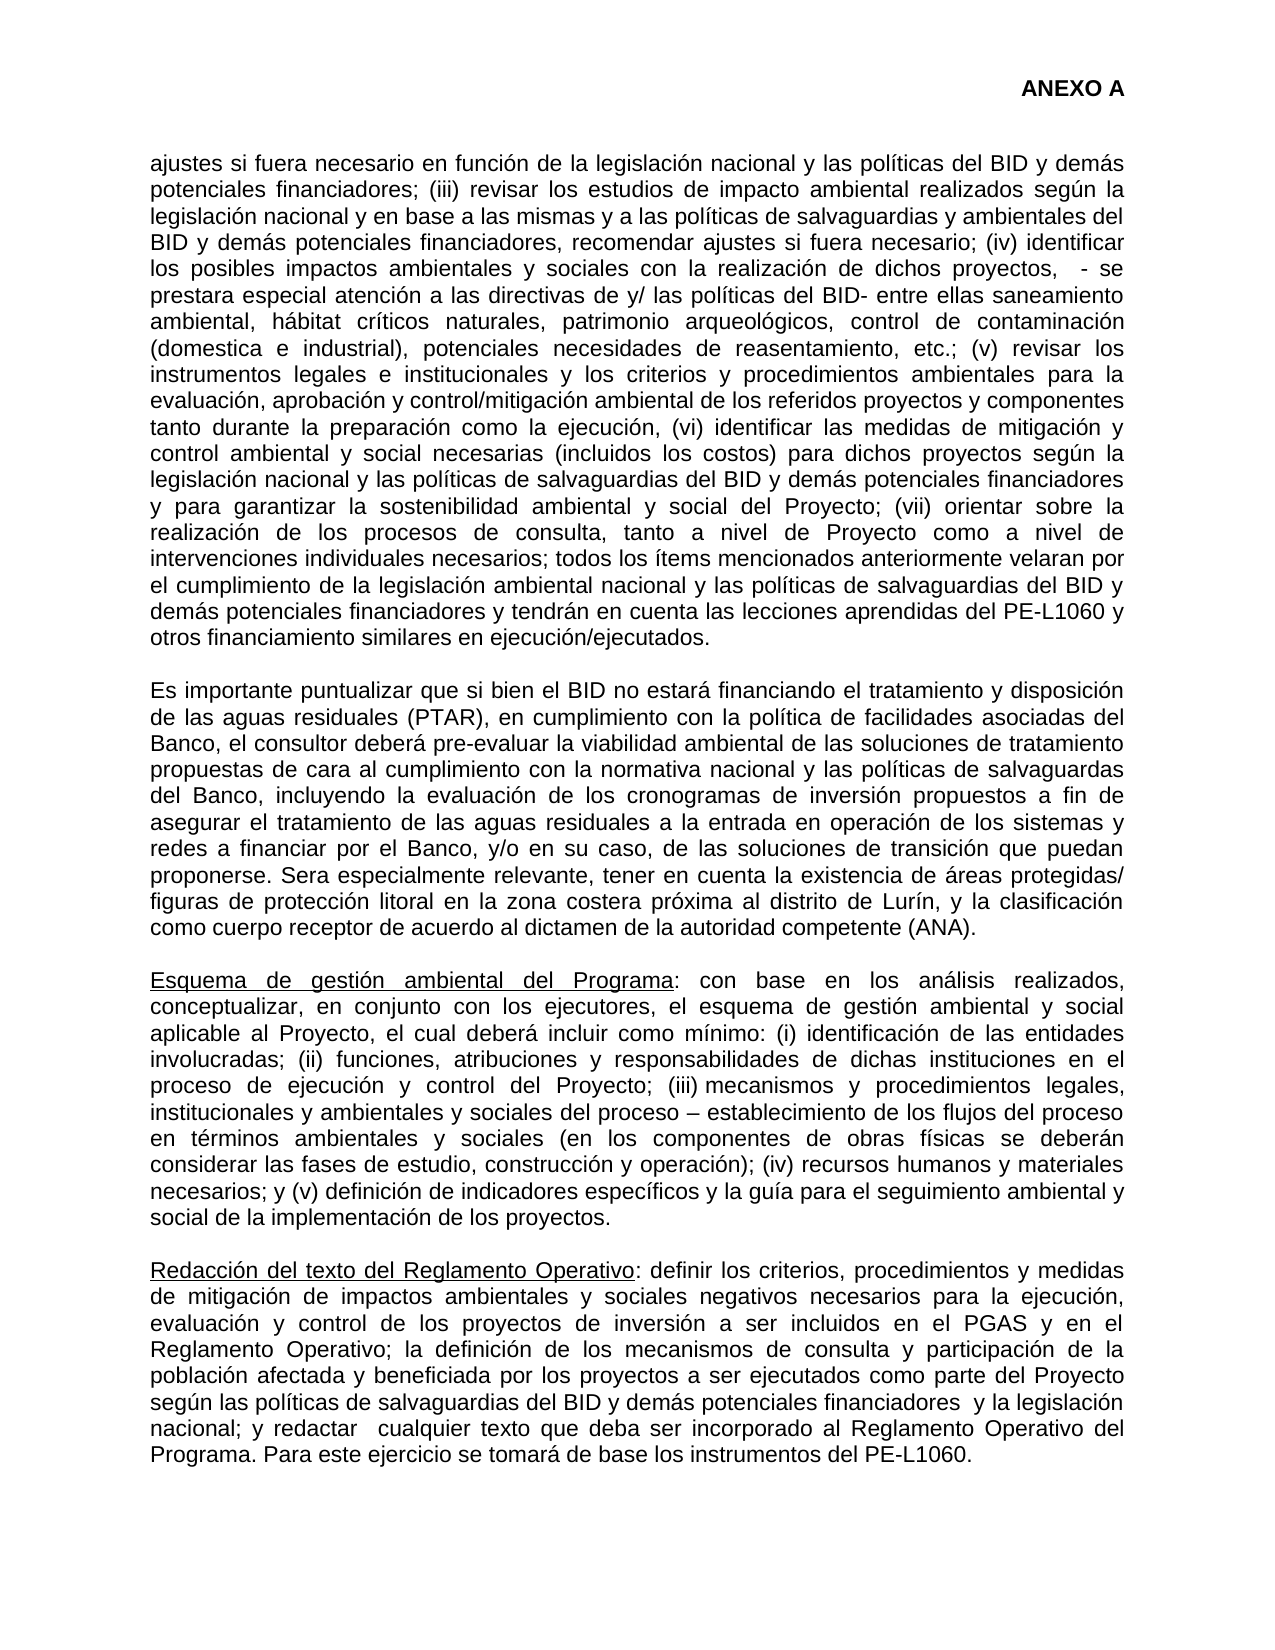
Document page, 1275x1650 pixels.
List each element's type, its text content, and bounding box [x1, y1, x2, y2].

text Redacción del texto del Reglamento Operativo: definir los criterios, procedimientos y medidas de mitigación de impactos ambientales y sociales negativos necesarios para la ejecución, evaluación y control de los proyectos de inversión a ser incluidos en el PGAS y en el Reglamento Operativo; la definición de los mecanismos de consulta y participación de la población afectada y beneficiada por los proyectos a ser ejecutados como parte del Proyecto según las políticas de salvaguardias del BID y demás potenciales financiadores y la legislación nacional; y redactar cualquier texto que deba ser incorporado al Reglamento Operativo del Programa. Para este ejercicio se tomará de base los instrumentos del PE-L1060. [150, 1257, 1125, 1468]
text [150, 150, 1125, 651]
text Es importante puntualizar que si bien el BID no estará financiando el tratamiento y disposición de las aguas residuales (PTAR), en cumplimiento con la política de facilidades asociadas del Banco, el consultor deberá pre-evaluar la viabilidad ambiental de las soluciones de tratamiento propuestas de cara al cumplimiento con la normativa nacional y las políticas de salvaguardas del Banco, incluyendo la evaluación de los cronogramas de inversión propuestos a fin de asegurar el tratamiento de las aguas residuales a la entrada en operación de los sistemas y redes a financiar por el Banco, y/o en su caso, de las soluciones de transición que puedan proponerse. Sera especialmente relevante, tener en cuenta la existencia de áreas protegidas/ figuras de protección litoral en la zona costera próxima al distrito de Lurín, y la clasificación como cuerpo receptor de acuerdo al dictamen de la autoridad competente (ANA). [150, 677, 1125, 941]
text Esquema de gestión ambiental del Programa: con base en los análisis realizados, conceptualizar, en conjunto con los ejecutores, el esquema de gestión ambiental y social aplicable al Proyecto, el cual deberá incluir como mínimo: (i) identificación de las entidades involucradas; (ii) funciones, atribuciones y responsabilidades de dichas instituciones en el proceso de ejecución y control del Proyecto; (iii) mecanismos y procedimientos legales, institucionales y ambientales y sociales del proceso – establecimiento de los flujos del proceso en términos ambientales y sociales (en los componentes de obras físicas se deberán considerar las fases de estudio, construcción y operación); (iv) recursos humanos y materiales necesarios; y (v) definición de indicadores específicos y la guía para el seguimiento ambiental y social de la implementación de los proyectos. [150, 967, 1125, 1231]
